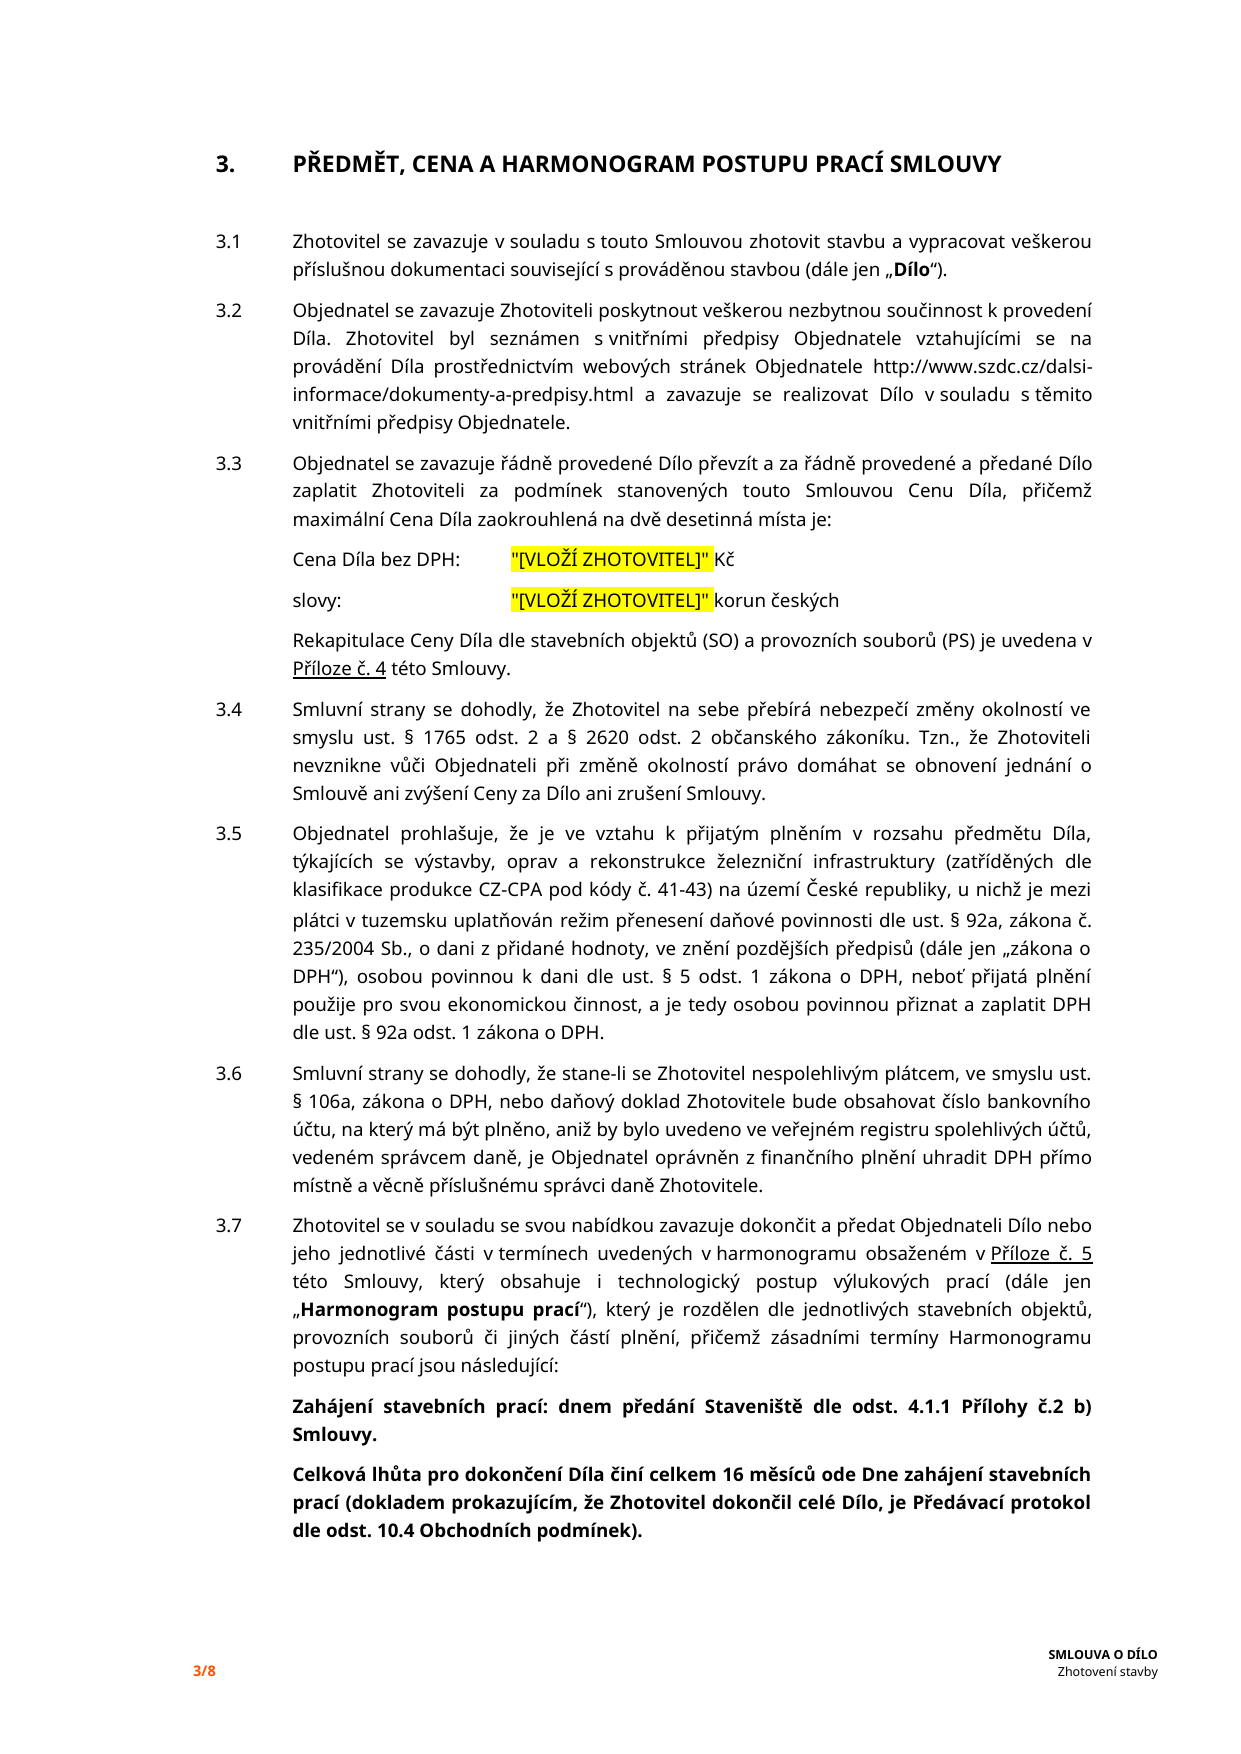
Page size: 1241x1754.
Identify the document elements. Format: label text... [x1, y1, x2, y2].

text Smluvní strany se dohodly, že Zhotovitel na sebe přebírá nebezpečí změny okolností ve smyslu ust. § 1765 odst. 2 a § 2620 odst. 2 občanského zákoníku. Tzn., že Zhotoviteli nevznikne vůči Objednateli při změně okolností právo domáhat se obnovení jednání o Smlouvě ani zvýšení Ceny za Dílo ani zrušení Smlouvy. [216, 696, 1093, 806]
text slovy: korun českých [714, 587, 1093, 612]
text Objednatel se zavazuje řádně provedené Dílo převzít a za řádně provedené a předané Dílo zaplatit Zhotoviteli za podmínek stanovených touto Smlouvou Cenu Díla, přičemž maximální Cena Díla zaokrouhlená na dvě desetinná místa je: [216, 450, 1093, 531]
text Objednatel se zavazuje Zhotoviteli poskytnout veškerou nezbytnou součinnost k provedení Díla. Zhotovitel byl seznámen s vnitřními předpisy Objednatele vztahujícími se na provádění Díla prostřednictvím webových stránek Objednatele http://www.szdc.cz/dalsi-informace/dokumenty-a-predpisy.html a zavazuje se realizovat Dílo v souladu s těmito vnitřními předpisy Objednatele. [216, 297, 1093, 435]
text PŘEDMĚT, CENA A HARMONOGRAM POSTUPU PRACÍ SMLOUVY [216, 147, 1093, 179]
text slovy: korun českých [292, 587, 511, 612]
text Zhotovitel se v souladu se svou nabídkou zavazuje dokončit a předat Objednateli Dílo nebo jeho jednotlivé části v termínech uvedených v harmonogramu obsaženém v Příloze č. 5 této Smlouvy, který obsahuje i technologický postup výlukových prací (dále jen „Harmonogram postupu prací“), který je rozdělen dle jednotlivých stavebních objektů, provozních souborů či jiných částí plnění, přičemž zásadními termíny Harmonogramu postupu prací jsou následující: [216, 1212, 1093, 1378]
text Celková lhůta pro dokončení Díla činí celkem 16 měsíců ode Dne zahájení stavebních prací (dokladem prokazujícím, že Zhotovitel dokončil celé Dílo, je Předávací protokol dle odst. 10.4 Obchodních podmínek). [292, 1462, 1093, 1543]
text Cena Díla bez DPH: Kč [714, 546, 1093, 572]
text Cena Díla bez DPH: Kč [292, 546, 511, 572]
text Rekapitulace Ceny Díla dle stavebních objektů (SO) a provozních souborů (PS) je uvedena v Příloze č. 4 této Smlouvy. [292, 627, 1093, 681]
text Zhotovitel se zavazuje v souladu s touto Smlouvou zhotovit stavbu a vypracovat veškerou příslušnou dokumentaci související s prováděnou stavbou (dále jen „Dílo“). [216, 229, 1093, 282]
text Smluvní strany se dohodly, že stane-li se Zhotovitel nespolehlivým plátcem, ve smyslu ust. § 106a, zákona o DPH, nebo daňový doklad Zhotovitele bude obsahovat číslo bankovního účtu, na který má být plněno, aniž by bylo uvedeno ve veřejném registru spolehlivých účtů, vedeném správcem daně, je Objednatel oprávněn z finančního plnění uhradit DPH přímo místně a věcně příslušnému správci daně Zhotovitele. [216, 1060, 1093, 1197]
text Objednatel prohlašuje, že je ve vztahu k přijatým plněním v rozsahu předmětu Díla, týkajících se výstavby, oprav a rekonstrukce železniční infrastruktury (zatříděných dle klasifikace produkce CZ-CPA pod kódy č. 41-43) na území České republiky, u nichž je mezi plátci v tuzemsku uplatňován režim přenesení daňové povinnosti dle ust. § 92a, zákona č. 235/2004 Sb., o dani z přidané hodnoty, ve znění pozdějších předpisů (dále jen „zákona o DPH“), osobou povinnou k dani dle ust. § 5 odst. 1 zákona o DPH, neboť přijatá plnění použije pro svou ekonomickou činnost, a je tedy osobou povinnou přiznat a zaplatit DPH dle ust. § 92a odst. 1 zákona o DPH. [216, 821, 1093, 1045]
text Zahájení stavebních prací: dnem předání Staveniště dle odst. 4.1.1 Přílohy č.2 b) Smlouvy. [292, 1393, 1093, 1447]
